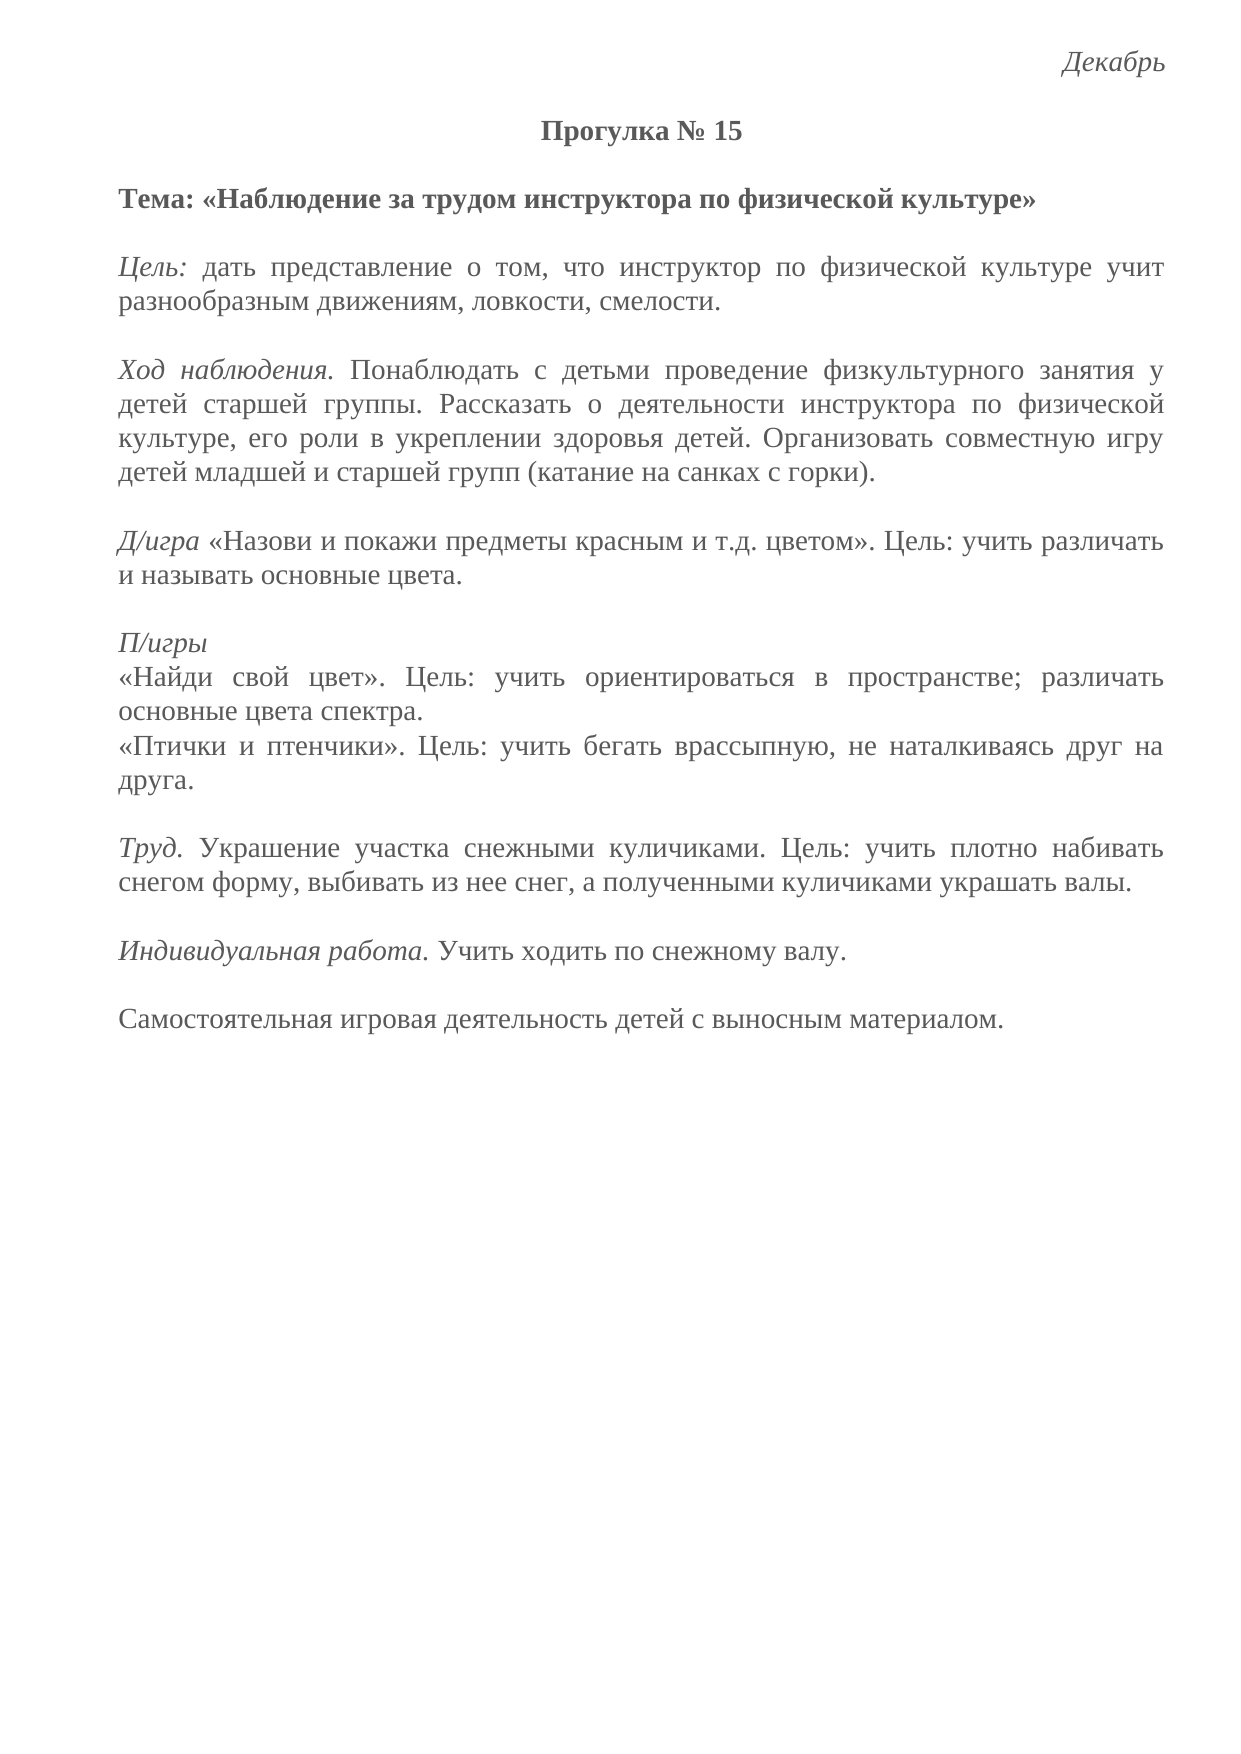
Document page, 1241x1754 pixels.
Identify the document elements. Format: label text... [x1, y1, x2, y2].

text Тема: «Наблюдение за трудом инструктора по физической культуре» [118, 180, 1165, 214]
text Прогулка № 15 [118, 112, 1165, 146]
text Цель: дать представление о том, что инструктор по физической культуре учит разнообразным движениям, ловкости, смелости. [118, 249, 1165, 317]
text Самостоятельная игровая деятельность детей с выносным материалом. [118, 1000, 1165, 1034]
text Индивидуальная работа. Учить ходить по снежному валу. [118, 932, 1165, 966]
text Труд. Украшение участка снежными куличиками. Цель: учить плотно набивать снегом форму, выбивать из нее снег, а полученными куличиками украшать валы. [118, 829, 1165, 898]
text «Найди свой цвет». Цель: учить ориентироваться в пространстве; различать основные цвета спектра. [118, 659, 1165, 727]
text Ход наблюдения. Понаблюдать с детьми проведение физкультурного занятия у детей старшей группы. Рассказать о деятельности инструктора по физической культуре, его роли в укреплении здоровья детей. Организовать совместную игру детей младшей и старшей групп (катание на санках с горки). [118, 351, 1165, 488]
text П/игры [118, 624, 1165, 659]
text Декабрь [118, 44, 1165, 78]
text «Птички и птенчики». Цель: учить бегать врассыпную, не наталкиваясь друг на друга. [118, 727, 1165, 795]
text Д/игра «Назови и покажи предметы красным и т.д. цветом». Цель: учить различать и называть основные цвета. [118, 522, 1165, 590]
